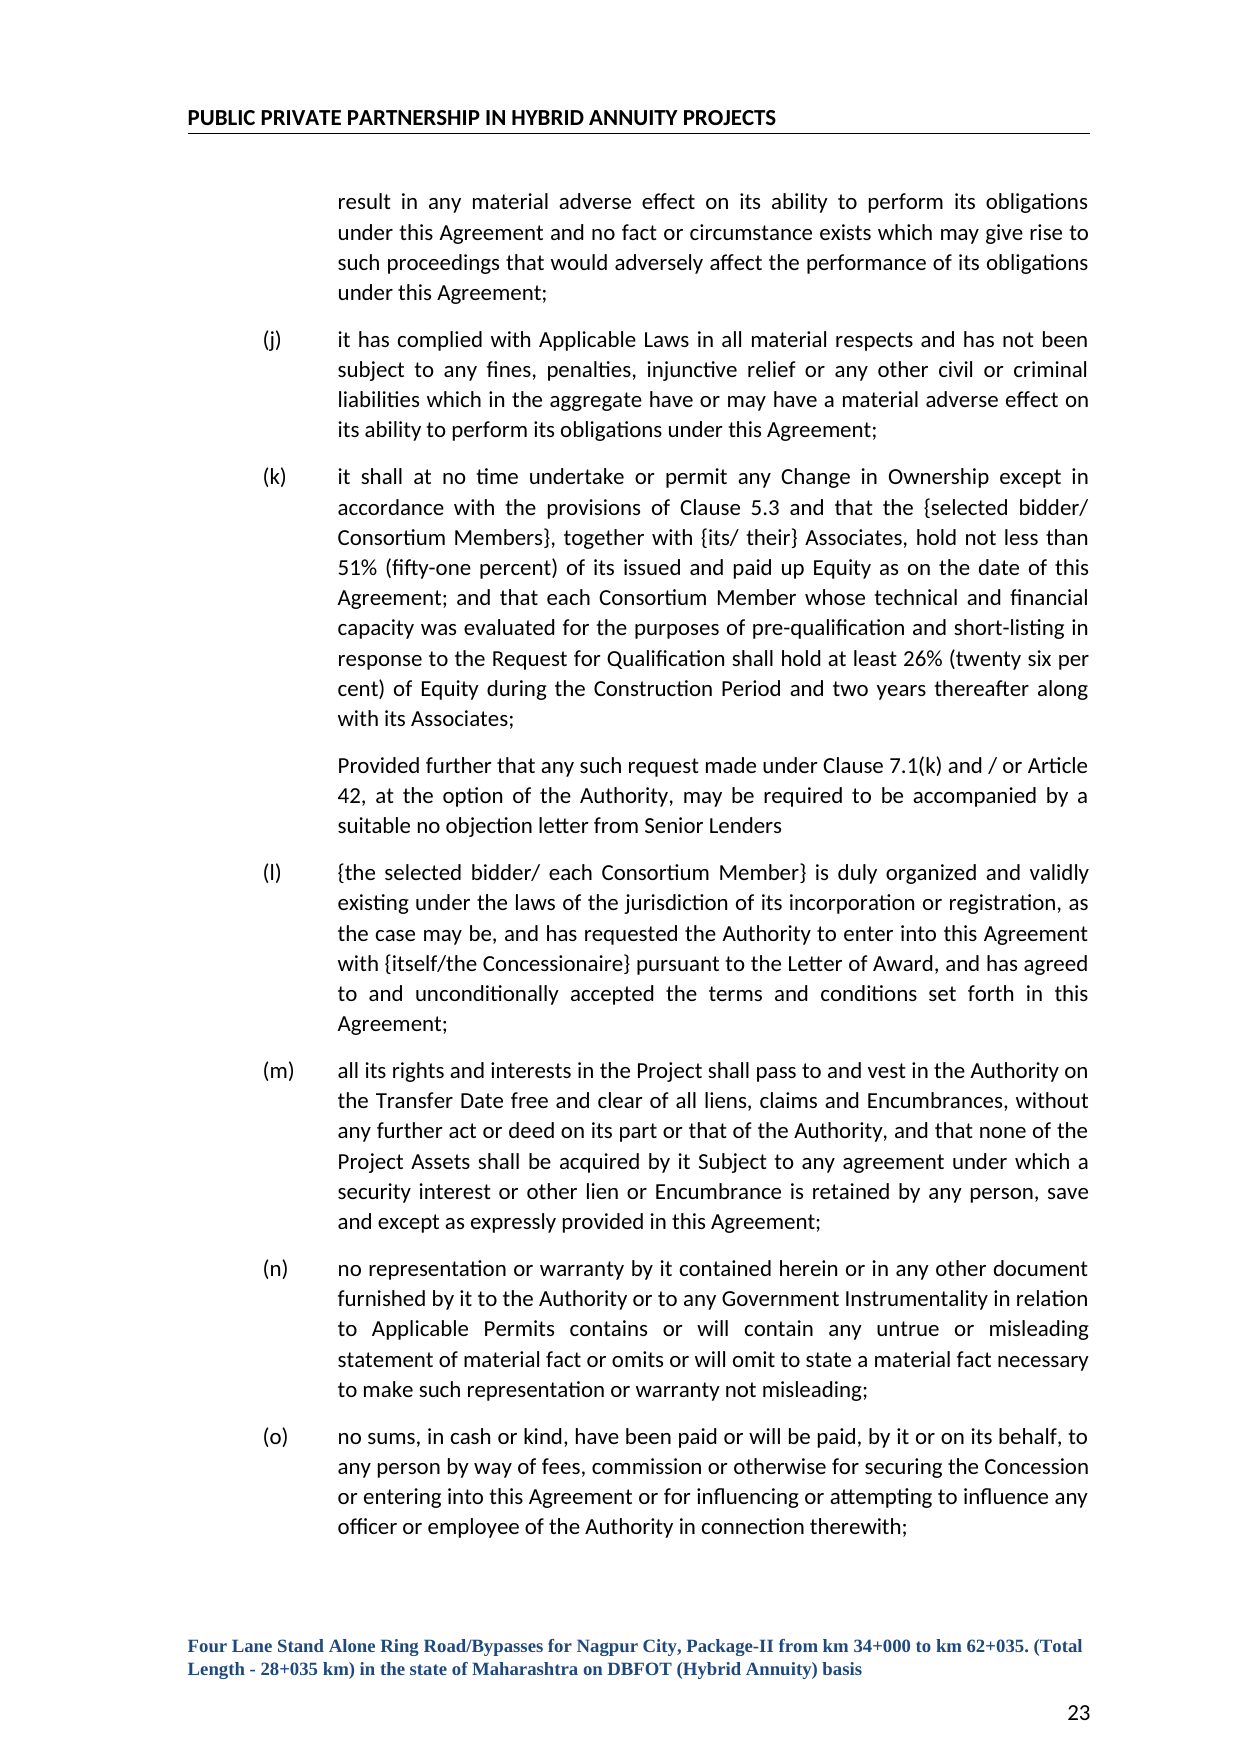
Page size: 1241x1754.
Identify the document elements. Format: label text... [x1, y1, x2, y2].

text (l) {the selected bidder/ each Consortium Member} is duly organized and validly existing under the laws of the jurisdiction of its incorporation or registration, as the case may be, and has requested the Authority to enter into this Agreement with {itself/the Concessionaire} pursuant to the Letter of Award, and has agreed to and unconditionally accepted the terms and conditions set forth in this Agreement; [262, 858, 1090, 1037]
text (o) no sums, in cash or kind, have been paid or will be paid, by it or on its behalf, to any person by way of fees, commission or otherwise for securing the Concession or entering into this Agreement or for influencing or attempting to influence any officer or employee of the Authority in connection therewith; [262, 1422, 1090, 1541]
text (j) it has complied with Applicable Laws in all material respects and has not been subject to any fines, penalties, injunctive relief or any other civil or criminal liabilities which in the aggregate have or may have a material adverse effect on its ability to perform its obligations under this Agreement; [262, 325, 1090, 444]
text Provided further that any such request made under Clause 7.1(k) and / or Article 42, at the option of the Authority, may be required to be accompanied by a suitable no objection letter from Senior Lenders [337, 751, 1090, 839]
text (n) no representation or warranty by it contained herein or in any other document furnished by it to the Authority or to any Government Instrumentality in relation to Applicable Permits contains or will contain any untrue or misleading statement of material fact or omits or will omit to state a material fact necessary to make such representation or warranty not misleading; [262, 1254, 1090, 1403]
text (k) it shall at no time undertake or permit any Change in Ownership except in accordance with the provisions of Clause 5.3 and that the {selected bidder/ Consortium Members}, together with {its/ their} Associates, hold not less than 51% (fifty-one percent) of its issued and paid up Equity as on the date of this Agreement; and that each Consortium Member whose technical and financial capacity was evaluated for the purposes of pre-qualification and short-listing in response to the Request for Qualification shall hold at least 26% (twenty six per cent) of Equity during the Construction Period and two years thereafter along with its Associates; [262, 462, 1090, 732]
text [262, 187, 1090, 306]
text (m) all its rights and interests in the Project shall pass to and vest in the Authority on the Transfer Date free and clear of all liens, claims and Encumbrances, without any further act or deed on its part or that of the Authority, and that none of the Project Assets shall be acquired by it Subject to any agreement under which a security interest or other lien or Encumbrance is retained by any person, save and except as expressly provided in this Agreement; [262, 1056, 1090, 1235]
